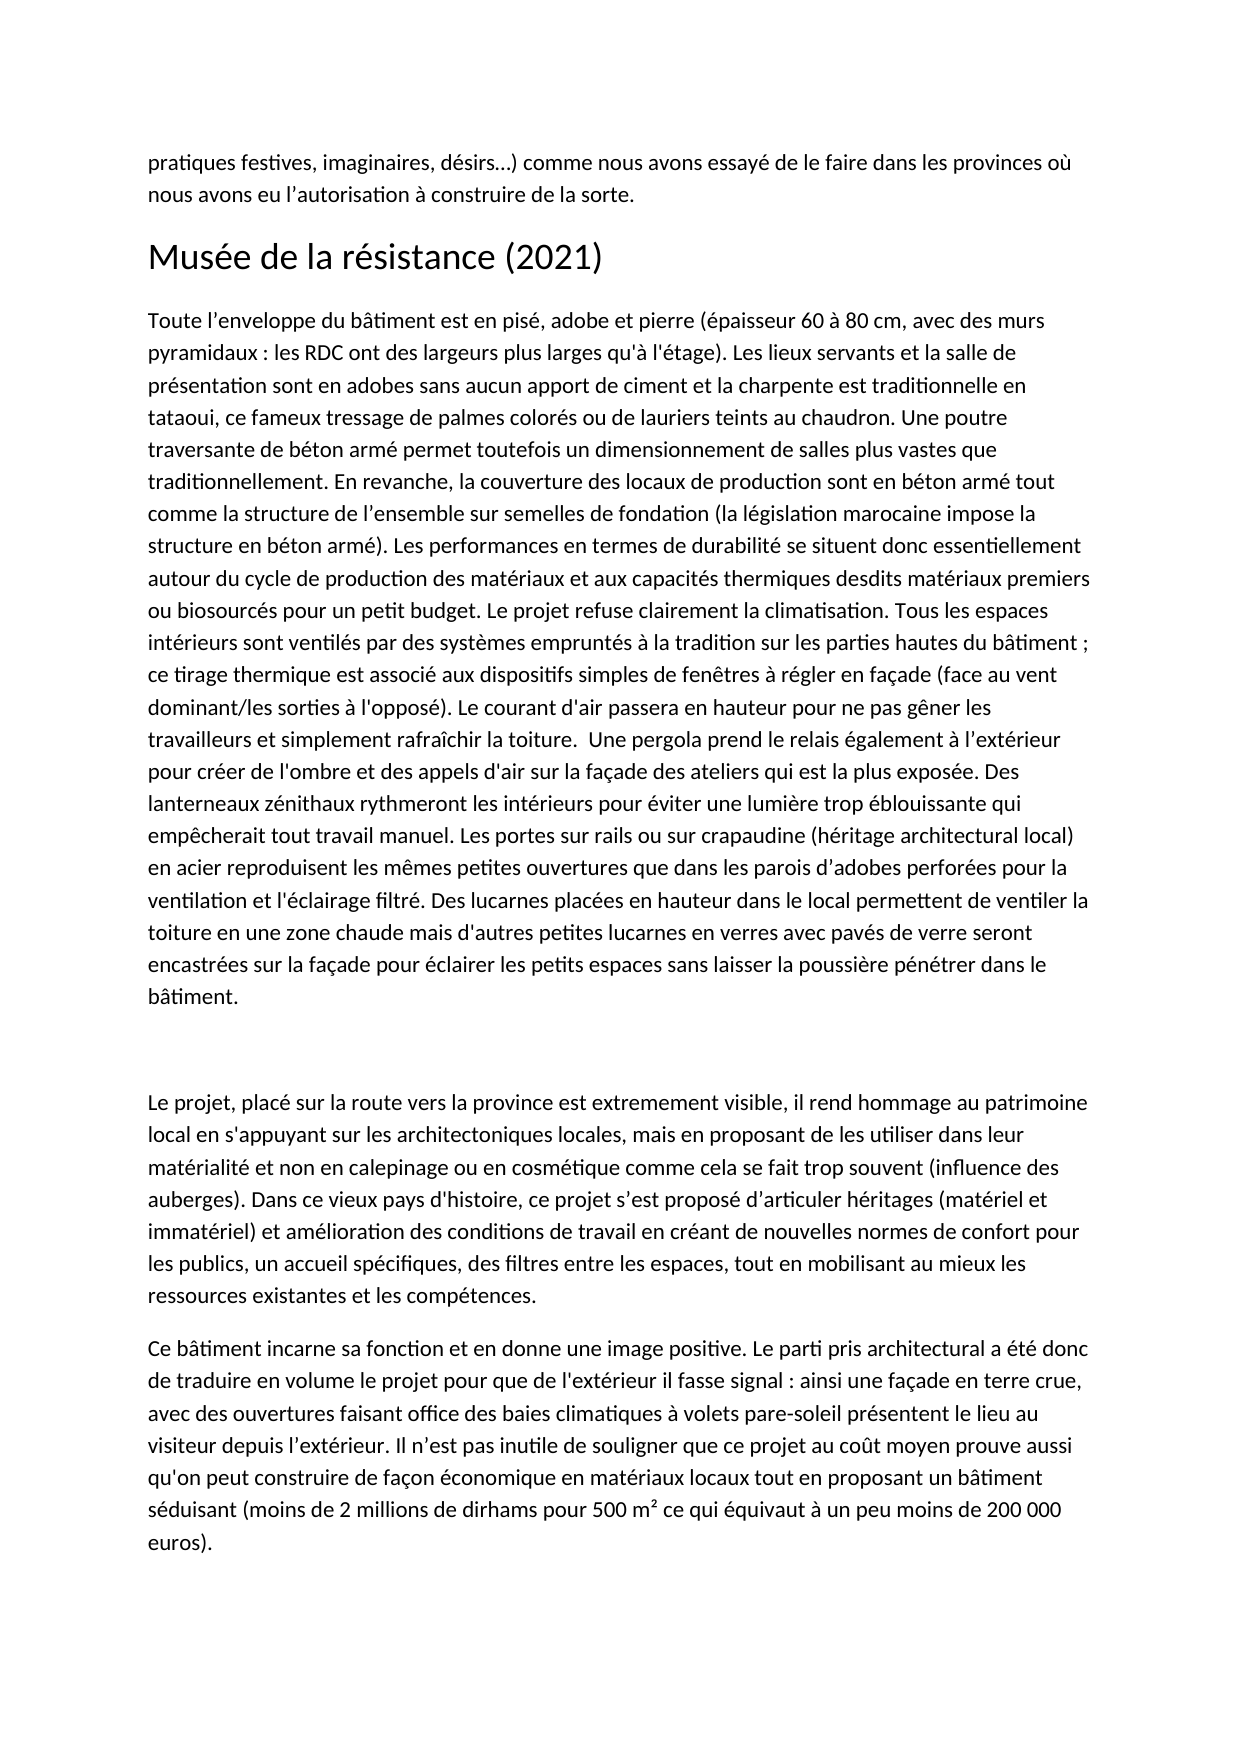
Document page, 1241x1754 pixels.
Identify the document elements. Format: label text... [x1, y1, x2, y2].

text Toute l’enveloppe du bâtiment est en pisé, adobe et pierre (épaisseur 60 à 80 cm, avec des murs pyramidaux : les RDC ont des largeurs plus larges qu'à l'étage). Les lieux servants et la salle de présentation sont en adobes sans aucun apport de ciment et la charpente est traditionnelle en tataoui, ce fameux tressage de palmes colorés ou de lauriers teints au chaudron. Une poutre traversante de béton armé permet toutefois un dimensionnement de salles plus vastes que traditionnellement. En revanche, la couverture des locaux de production sont en béton armé tout comme la structure de l’ensemble sur semelles de fondation (la législation marocaine impose la structure en béton armé). Les performances en termes de durabilité se situent donc essentiellement autour du cycle de production des matériaux et aux capacités thermiques desdits matériaux premiers ou biosourcés pour un petit budget. Le projet refuse clairement la climatisation. Tous les espaces intérieurs sont ventilés par des systèmes empruntés à la tradition sur les parties hautes du bâtiment ; ce tirage thermique est associé aux dispositifs simples de fenêtres à régler en façade (face au vent dominant/les sorties à l'opposé). Le courant d'air passera en hauteur pour ne pas gêner les travailleurs et simplement rafraîchir la toiture. Une pergola prend le relais également à l’extérieur pour créer de l'ombre et des appels d'air sur la façade des ateliers qui est la plus exposée. Des lanterneaux zénithaux rythmeront les intérieurs pour éviter une lumière trop éblouissante qui empêcherait tout travail manuel. Les portes sur rails ou sur crapaudine (héritage architectural local) en acier reproduisent les mêmes petites ouvertures que dans les parois d’adobes perforées pour la ventilation et l'éclairage filtré. Des lucarnes placées en hauteur dans le local permettent de ventiler la toiture en une zone chaude mais d'autres petites lucarnes en verres avec pavés de verre seront encastrées sur la façade pour éclairer les petits espaces sans laisser la poussière pénétrer dans le bâtiment. [148, 306, 1093, 1010]
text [148, 148, 1093, 208]
text Le projet, placé sur la route vers la province est extremement visible, il rend hommage au patrimoine local en s'appuyant sur les architectoniques locales, mais en proposant de les utiliser dans leur matérialité et non en calepinage ou en cosmétique comme cela se fait trop souvent (influence des auberges). Dans ce vieux pays d'histoire, ce projet s’est proposé d’articuler héritages (matériel et immatériel) et amélioration des conditions de travail en créant de nouvelles normes de confort pour les publics, un accueil spécifiques, des filtres entre les espaces, tout en mobilisant au mieux les ressources existantes et les compétences. [148, 1088, 1093, 1309]
text Ce bâtiment incarne sa fonction et en donne une image positive. Le parti pris architectural a été donc de traduire en volume le projet pour que de l'extérieur il fasse signal : ainsi une façade en terre crue, avec des ouvertures faisant office des baies climatiques à volets pare-soleil présentent le lieu au visiteur depuis l’extérieur. Il n’est pas inutile de souligner que ce projet au coût moyen prouve aussi qu'on peut construire de façon économique en matériaux locaux tout en proposant un bâtiment séduisant (moins de 2 millions de dirhams pour 500 m² ce qui équivaut à un peu moins de 200 000 euros). [148, 1334, 1093, 1556]
text Musée de la résistance (2021) [148, 233, 1093, 279]
